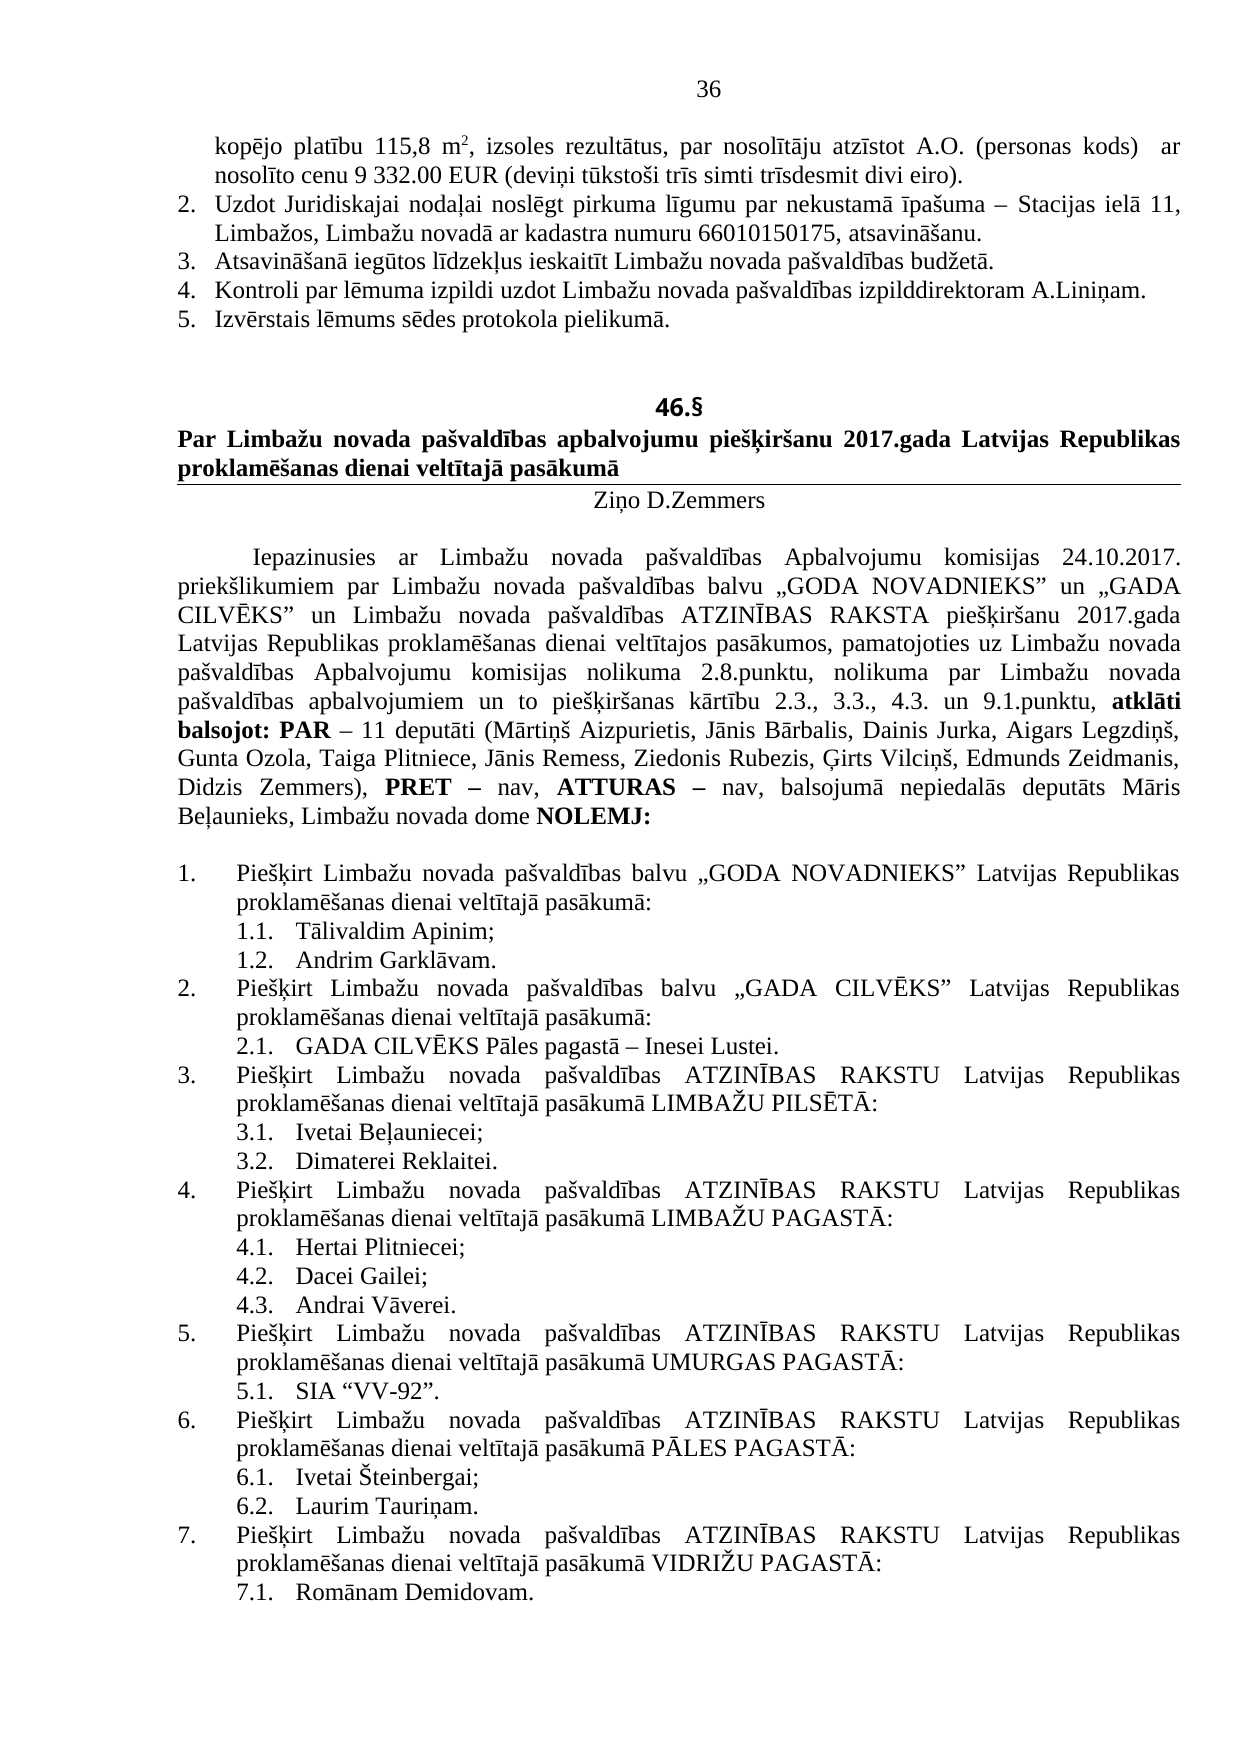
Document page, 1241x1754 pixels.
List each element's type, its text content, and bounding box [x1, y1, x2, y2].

text 46.§ [177, 390, 1181, 424]
list Piešķirt Limbažu novada pašvaldības ATZINĪBAS RAKSTU Latvijas Republikas proklamēšanas dienai veltītajā pasākumā UMURGAS PAGASTĀ: [177, 1318, 1181, 1376]
list SIA “VV-92”. [236, 1376, 1181, 1405]
list Atsavināšanā iegūtos līdzekļus ieskaitīt Limbažu novada pašvaldības budžetā. [177, 246, 1181, 275]
list Romānam Demidovam. [236, 1577, 1181, 1606]
list Laurim Tauriņam. [236, 1491, 1181, 1520]
list Ivetai Beļauniecei; [236, 1117, 1181, 1146]
list Uzdot Juridiskajai nodaļai noslēgt pirkuma līgumu par nekustamā īpašuma – Stacijas ielā 11, Limbažos, Limbažu novadā ar kadastra numuru 66010150175, atsavināšanu. [177, 189, 1181, 246]
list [177, 131, 1181, 189]
list Dacei Gailei; [236, 1261, 1181, 1290]
list Piešķirt Limbažu novada pašvaldības ATZINĪBAS RAKSTU Latvijas Republikas proklamēšanas dienai veltītajā pasākumā LIMBAŽU PILSĒTĀ: [177, 1060, 1181, 1117]
list Tālivaldim Apinim; [236, 916, 1181, 945]
list Piešķirt Limbažu novada pašvaldības ATZINĪBAS RAKSTU Latvijas Republikas proklamēšanas dienai veltītajā pasākumā LIMBAŽU PAGASTĀ: [177, 1175, 1181, 1232]
list GADA CILVĒKS Pāles pagastā – Inesei Lustei. [236, 1031, 1181, 1060]
list Piešķirt Limbažu novada pašvaldības ATZINĪBAS RAKSTU Latvijas Republikas proklamēšanas dienai veltītajā pasākumā VIDRIŽU PAGASTĀ: [177, 1520, 1181, 1577]
list Piešķirt Limbažu novada pašvaldības balvu „GODA NOVADNIEKS” Latvijas Republikas proklamēšanas dienai veltītajā pasākumā: [177, 858, 1181, 916]
text Iepazinusies ar Limbažu novada pašvaldības Apbalvojumu komisijas 24.10.2017. priekšlikumiem par Limbažu novada pašvaldības balvu „GODA NOVADNIEKS” un „GADA CILVĒKS” un Limbažu novada pašvaldības ATZINĪBAS RAKSTA piešķiršanu 2017.gada Latvijas Republikas proklamēšanas dienai veltītajos pasākumos, pamatojoties uz Limbažu novada pašvaldības Apbalvojumu komisijas nolikuma 2.8.punktu, nolikuma par Limbažu novada pašvaldības apbalvojumiem un to piešķiršanas kārtību 2.3., 3.3., 4.3. un 9.1.punktu, atklāti balsojot: PAR – 11 deputāti (Mārtiņš Aizpurietis, Jānis Bārbalis, Dainis Jurka, Aigars Legzdiņš, Gunta Ozola, Taiga Plitniece, Jānis Remess, Ziedonis Rubezis, Ģirts Vilciņš, Edmunds Zeidmanis, Didzis Zemmers), PRET – nav, ATTURAS – nav, balsojumā nepiedalās deputāts Māris Beļaunieks, Limbažu novada dome NOLEMJ: [177, 542, 1181, 830]
list Andrai Vāverei. [236, 1290, 1181, 1318]
list Dimaterei Reklaitei. [236, 1146, 1181, 1175]
list Piešķirt Limbažu novada pašvaldības ATZINĪBAS RAKSTU Latvijas Republikas proklamēšanas dienai veltītajā pasākumā PĀLES PAGASTĀ: [177, 1405, 1181, 1462]
list Izvērstais lēmums sēdes protokola pielikumā. [177, 304, 1181, 333]
text Ziņo D.Zemmers [177, 485, 1181, 513]
list Piešķirt Limbažu novada pašvaldības balvu „GADA CILVĒKS” Latvijas Republikas proklamēšanas dienai veltītajā pasākumā: [177, 973, 1181, 1031]
list Ivetai Šteinbergai; [236, 1462, 1181, 1491]
list Andrim Garklāvam. [236, 945, 1181, 973]
list Hertai Plitniecei; [236, 1232, 1181, 1261]
list Kontroli par lēmuma izpildi uzdot Limbažu novada pašvaldības izpilddirektoram A.Liniņam. [177, 275, 1181, 304]
text Par Limbažu novada pašvaldības apbalvojumu piešķiršanu 2017.gada Latvijas Republikas proklamēšanas dienai veltītajā pasākumā [177, 424, 1181, 484]
